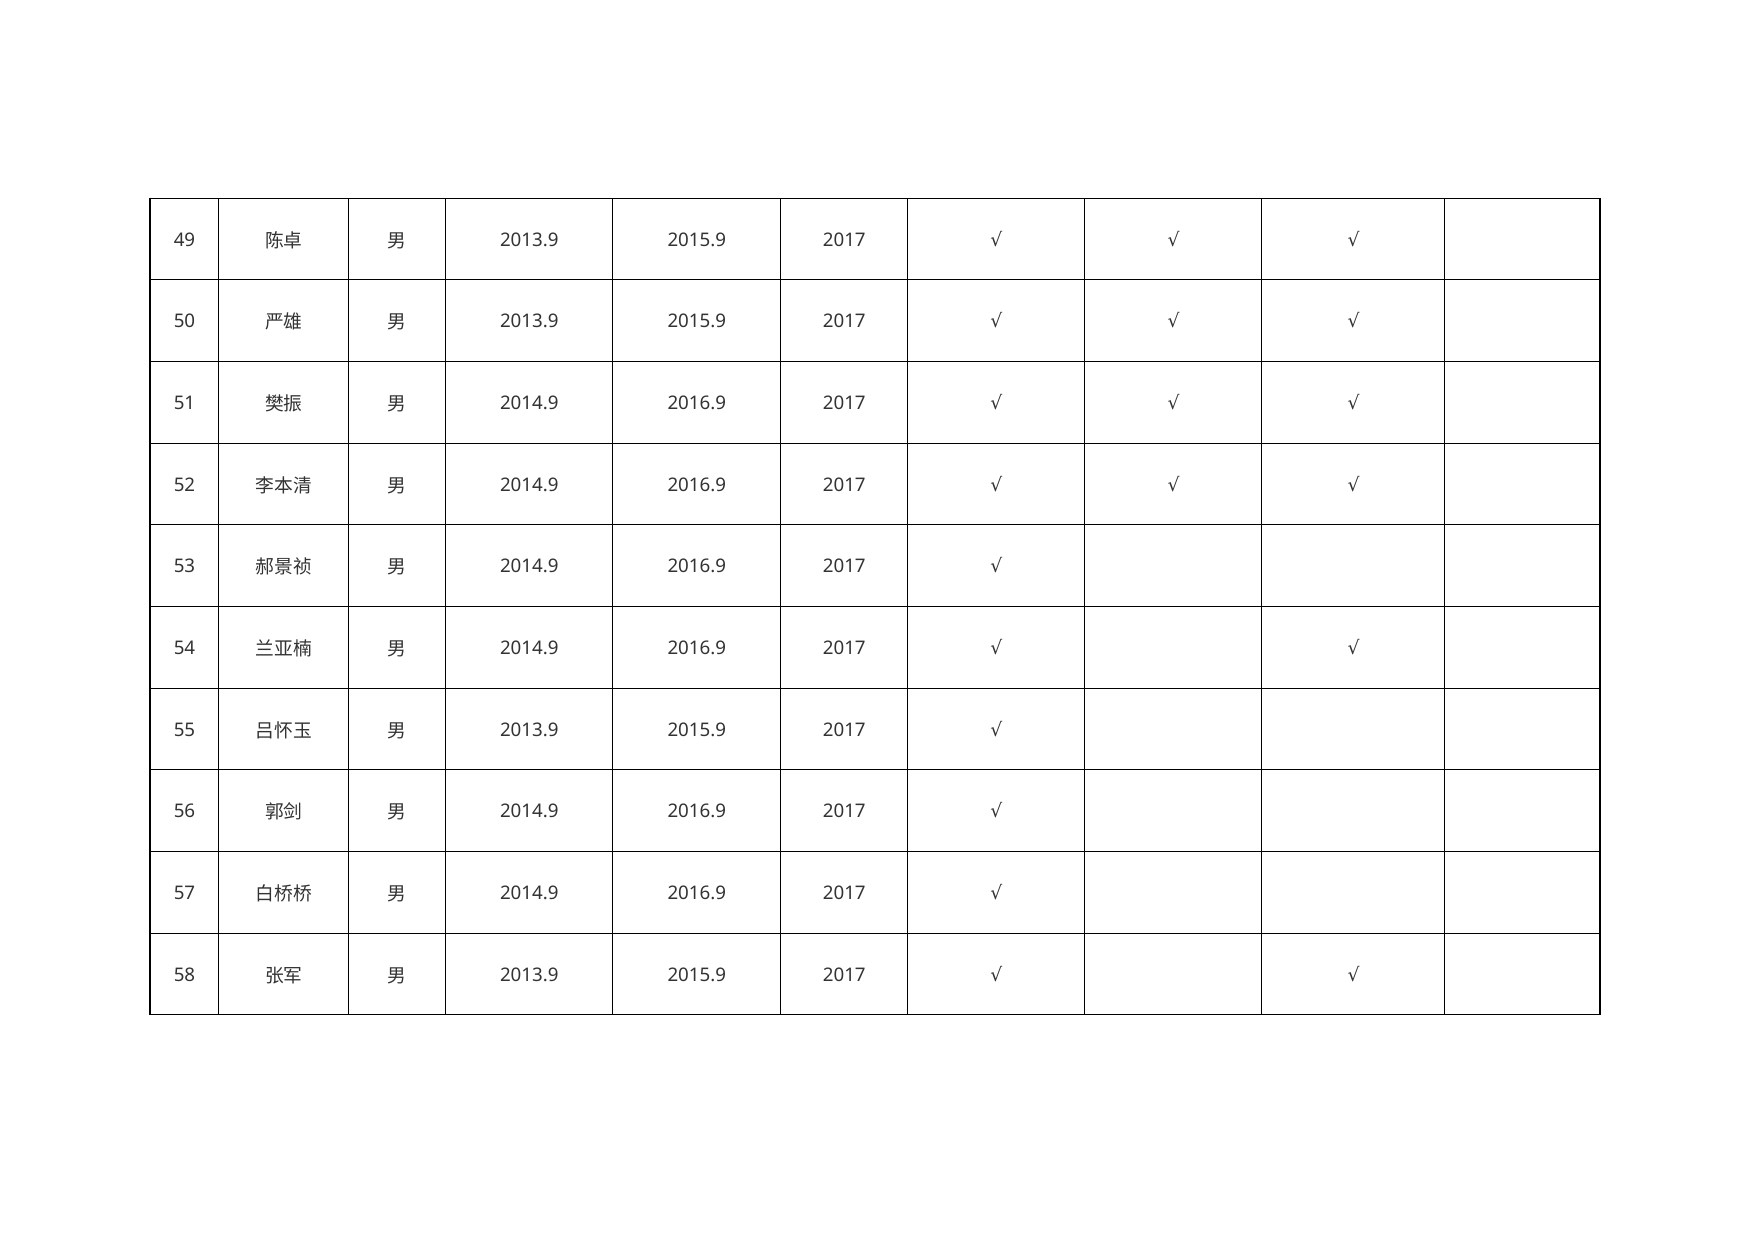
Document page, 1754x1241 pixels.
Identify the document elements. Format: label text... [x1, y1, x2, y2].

table_cell [1445, 199, 1599, 279]
table_cell 2016.9 [613, 525, 780, 606]
table_cell 李本清 [219, 444, 348, 524]
table_cell √ [908, 525, 1084, 606]
table_cell 陈卓 [219, 199, 348, 279]
table_cell [1085, 525, 1261, 606]
table_cell 郭剑 [219, 770, 348, 851]
table_cell [1445, 444, 1599, 524]
table_cell √ [908, 852, 1084, 933]
table_cell 2014.9 [446, 852, 612, 933]
table_cell √ [1262, 934, 1444, 1014]
table_cell [1445, 607, 1599, 688]
table_cell √ [1262, 444, 1444, 524]
table_cell 2015.9 [613, 199, 780, 279]
table_cell 57 [151, 852, 218, 933]
table_cell [1085, 770, 1261, 851]
table_cell [1085, 607, 1261, 688]
table_cell √ [908, 770, 1084, 851]
table_cell 男 [349, 444, 445, 524]
table_cell 58 [151, 934, 218, 1014]
table_cell [1262, 689, 1444, 769]
table_cell [1445, 362, 1599, 443]
table_cell [1085, 689, 1261, 769]
table_cell 2017 [781, 852, 907, 933]
table_cell √ [1262, 362, 1444, 443]
table_cell 2015.9 [613, 689, 780, 769]
table_cell √ [1085, 362, 1261, 443]
table_cell 白桥桥 [219, 852, 348, 933]
table_cell 2016.9 [613, 444, 780, 524]
table_cell 2014.9 [446, 525, 612, 606]
table_cell √ [908, 362, 1084, 443]
table_cell 2013.9 [446, 689, 612, 769]
table_cell [1085, 852, 1261, 933]
table_cell 2013.9 [446, 199, 612, 279]
table_cell 2013.9 [446, 280, 612, 361]
table_cell √ [1262, 607, 1444, 688]
table_cell √ [1262, 280, 1444, 361]
table_cell √ [1262, 199, 1444, 279]
table_cell 男 [349, 280, 445, 361]
table_cell 2015.9 [613, 934, 780, 1014]
table_cell [1445, 280, 1599, 361]
table_cell [1445, 770, 1599, 851]
table_cell 2015.9 [613, 280, 780, 361]
table_cell 2017 [781, 607, 907, 688]
table_cell 53 [151, 525, 218, 606]
table_cell 2013.9 [446, 934, 612, 1014]
table_cell 2016.9 [613, 852, 780, 933]
table_cell 49 [151, 199, 218, 279]
table_cell [1262, 852, 1444, 933]
table_cell 2017 [781, 199, 907, 279]
table_cell √ [1085, 444, 1261, 524]
table_cell [1262, 525, 1444, 606]
table_cell 2017 [781, 444, 907, 524]
table_cell 51 [151, 362, 218, 443]
table_cell 52 [151, 444, 218, 524]
table_cell [1085, 934, 1261, 1014]
table_cell 男 [349, 607, 445, 688]
table_cell 56 [151, 770, 218, 851]
table_cell [1445, 525, 1599, 606]
table_cell 2017 [781, 934, 907, 1014]
table_cell 郝景祯 [219, 525, 348, 606]
table_cell [1262, 770, 1444, 851]
table_cell 2014.9 [446, 362, 612, 443]
table_cell √ [908, 280, 1084, 361]
table_cell 2017 [781, 362, 907, 443]
table_cell 2014.9 [446, 770, 612, 851]
table_cell [1445, 934, 1599, 1014]
table_cell 2016.9 [613, 607, 780, 688]
table_cell [1445, 689, 1599, 769]
table_cell 男 [349, 689, 445, 769]
table_cell 男 [349, 770, 445, 851]
table_cell 男 [349, 362, 445, 443]
table_cell 55 [151, 689, 218, 769]
table_cell √ [908, 934, 1084, 1014]
table_cell [1445, 852, 1599, 933]
table_cell 吕怀玉 [219, 689, 348, 769]
table_cell 2017 [781, 280, 907, 361]
table_cell 男 [349, 525, 445, 606]
table_cell 男 [349, 852, 445, 933]
table_cell 严雄 [219, 280, 348, 361]
table_cell 2017 [781, 689, 907, 769]
table_cell 2017 [781, 525, 907, 606]
table_cell √ [908, 444, 1084, 524]
table_cell 男 [349, 934, 445, 1014]
table_cell 54 [151, 607, 218, 688]
table_cell 2016.9 [613, 770, 780, 851]
table_cell √ [908, 689, 1084, 769]
table_cell 2016.9 [613, 362, 780, 443]
table_cell √ [1085, 199, 1261, 279]
table_cell 樊振 [219, 362, 348, 443]
table_cell 兰亚楠 [219, 607, 348, 688]
table_cell √ [1085, 280, 1261, 361]
table_cell √ [908, 199, 1084, 279]
table_cell 2014.9 [446, 607, 612, 688]
table_cell 张军 [219, 934, 348, 1014]
table_cell 50 [151, 280, 218, 361]
table_cell 2017 [781, 770, 907, 851]
table_cell √ [908, 607, 1084, 688]
table_cell 2014.9 [446, 444, 612, 524]
table_cell 男 [349, 199, 445, 279]
